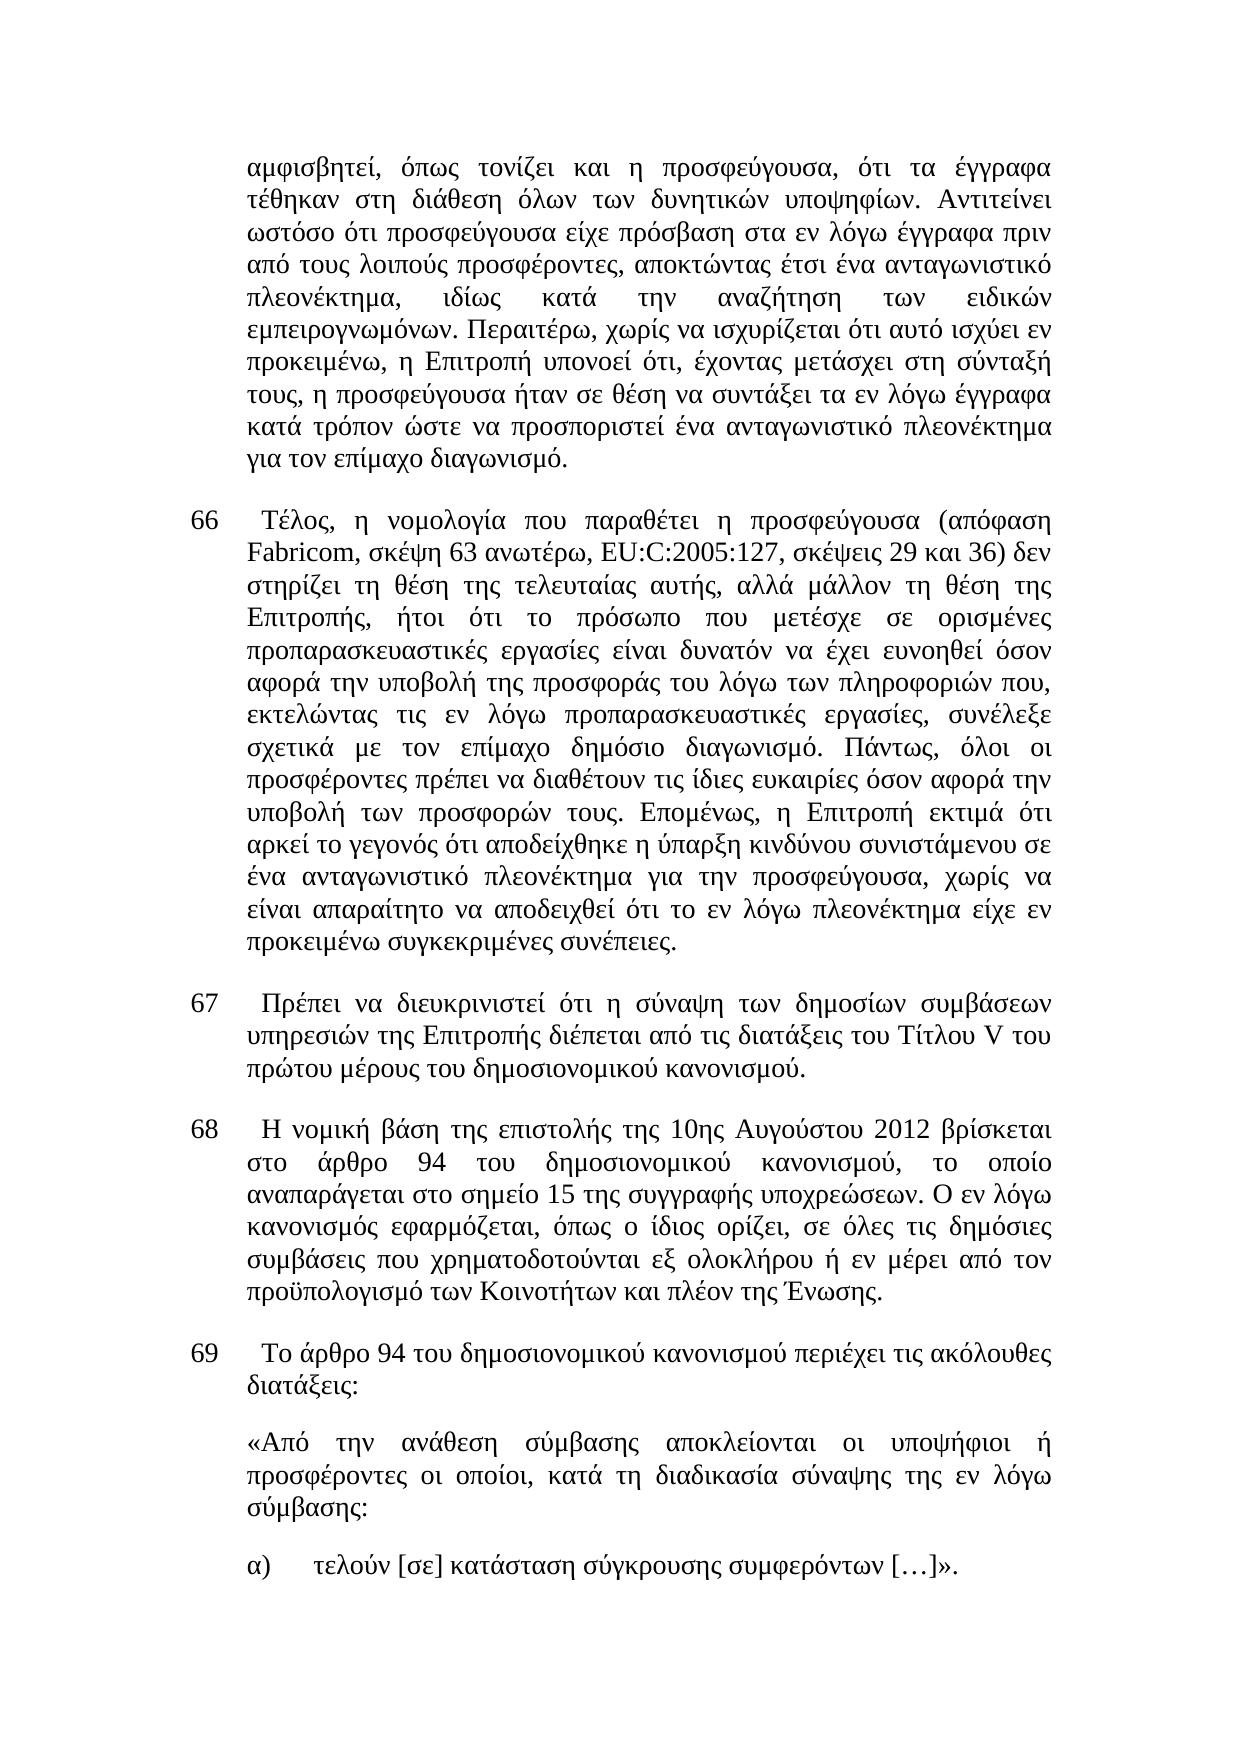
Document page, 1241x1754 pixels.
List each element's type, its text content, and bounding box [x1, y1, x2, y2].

text «Από την ανάθεση σύμβασης αποκλείονται οι υποψήφιοι ή προσφέροντες οι οποίοι, κατά τη διαδικασία σύναψης της εν λόγω σύμβασης: [247, 1426, 1053, 1523]
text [190, 150, 1053, 474]
text α) τελούν [σε] κατάσταση σύγκρουσης συμφερόντων […]». [247, 1548, 1053, 1580]
text 67 Πρέπει να διευκρινιστεί ότι η σύναψη των δημοσίων συμβάσεων υπηρεσιών της Επιτροπής διέπεται από τις διατάξεις του Τίτλου V του πρώτου μέρους του δημοσιονομικού κανονισμού. [190, 986, 1053, 1083]
text 68 Η νομική βάση της επιστολής της 10ης Αυγούστου 2012 βρίσκεται στο άρθρο 94 του δημοσιονομικού κανονισμού, το οποίο αναπαράγεται στο σημείο 15 της συγγραφής υποχρεώσεων. Ο εν λόγω κανονισμός εφαρμόζεται, όπως ο ίδιος ορίζει, σε όλες τις δημόσιες συμβάσεις που χρηματοδοτούνται εξ ολοκλήρου ή εν μέρει από τον προϋπολογισμό των Κοινοτήτων και πλέον της Ένωσης. [190, 1112, 1053, 1307]
text 66 Τέλος, η νομολογία που παραθέτει η προσφεύγουσα (απόφαση Fabricom, σκέψη 63 ανωτέρω, EU:C:2005:127, σκέψεις 29 και 36) δεν στηρίζει τη θέση της τελευταίας αυτής, αλλά μάλλον τη θέση της Επιτροπής, ήτοι ότι το πρόσωπο που μετέσχε σε ορισμένες προπαρασκευαστικές εργασίες είναι δυνατόν να έχει ευνοηθεί όσον αφορά την υποβολή της προσφοράς του λόγω των πληροφοριών που, εκτελώντας τις εν λόγω προπαρασκευαστικές εργασίες, συνέλεξε σχετικά με τον επίμαχο δημόσιο διαγωνισμό. Πάντως, όλοι οι προσφέροντες πρέπει να διαθέτουν τις ίδιες ευκαιρίες όσον αφορά την υποβολή των προσφορών τους. Επομένως, η Επιτροπή εκτιμά ότι αρκεί το γεγονός ότι αποδείχθηκε η ύπαρξη κινδύνου συνιστάμενου σε ένα ανταγωνιστικό πλεονέκτημα για την προσφεύγουσα, χωρίς να είναι απαραίτητο να αποδειχθεί ότι το εν λόγω πλεονέκτημα είχε εν προκειμένω συγκεκριμένες συνέπειες. [190, 503, 1053, 957]
text 69 Το άρθρο 94 του δημοσιονομικού κανονισμού περιέχει τις ακόλουθες διατάξεις: [190, 1336, 1053, 1401]
